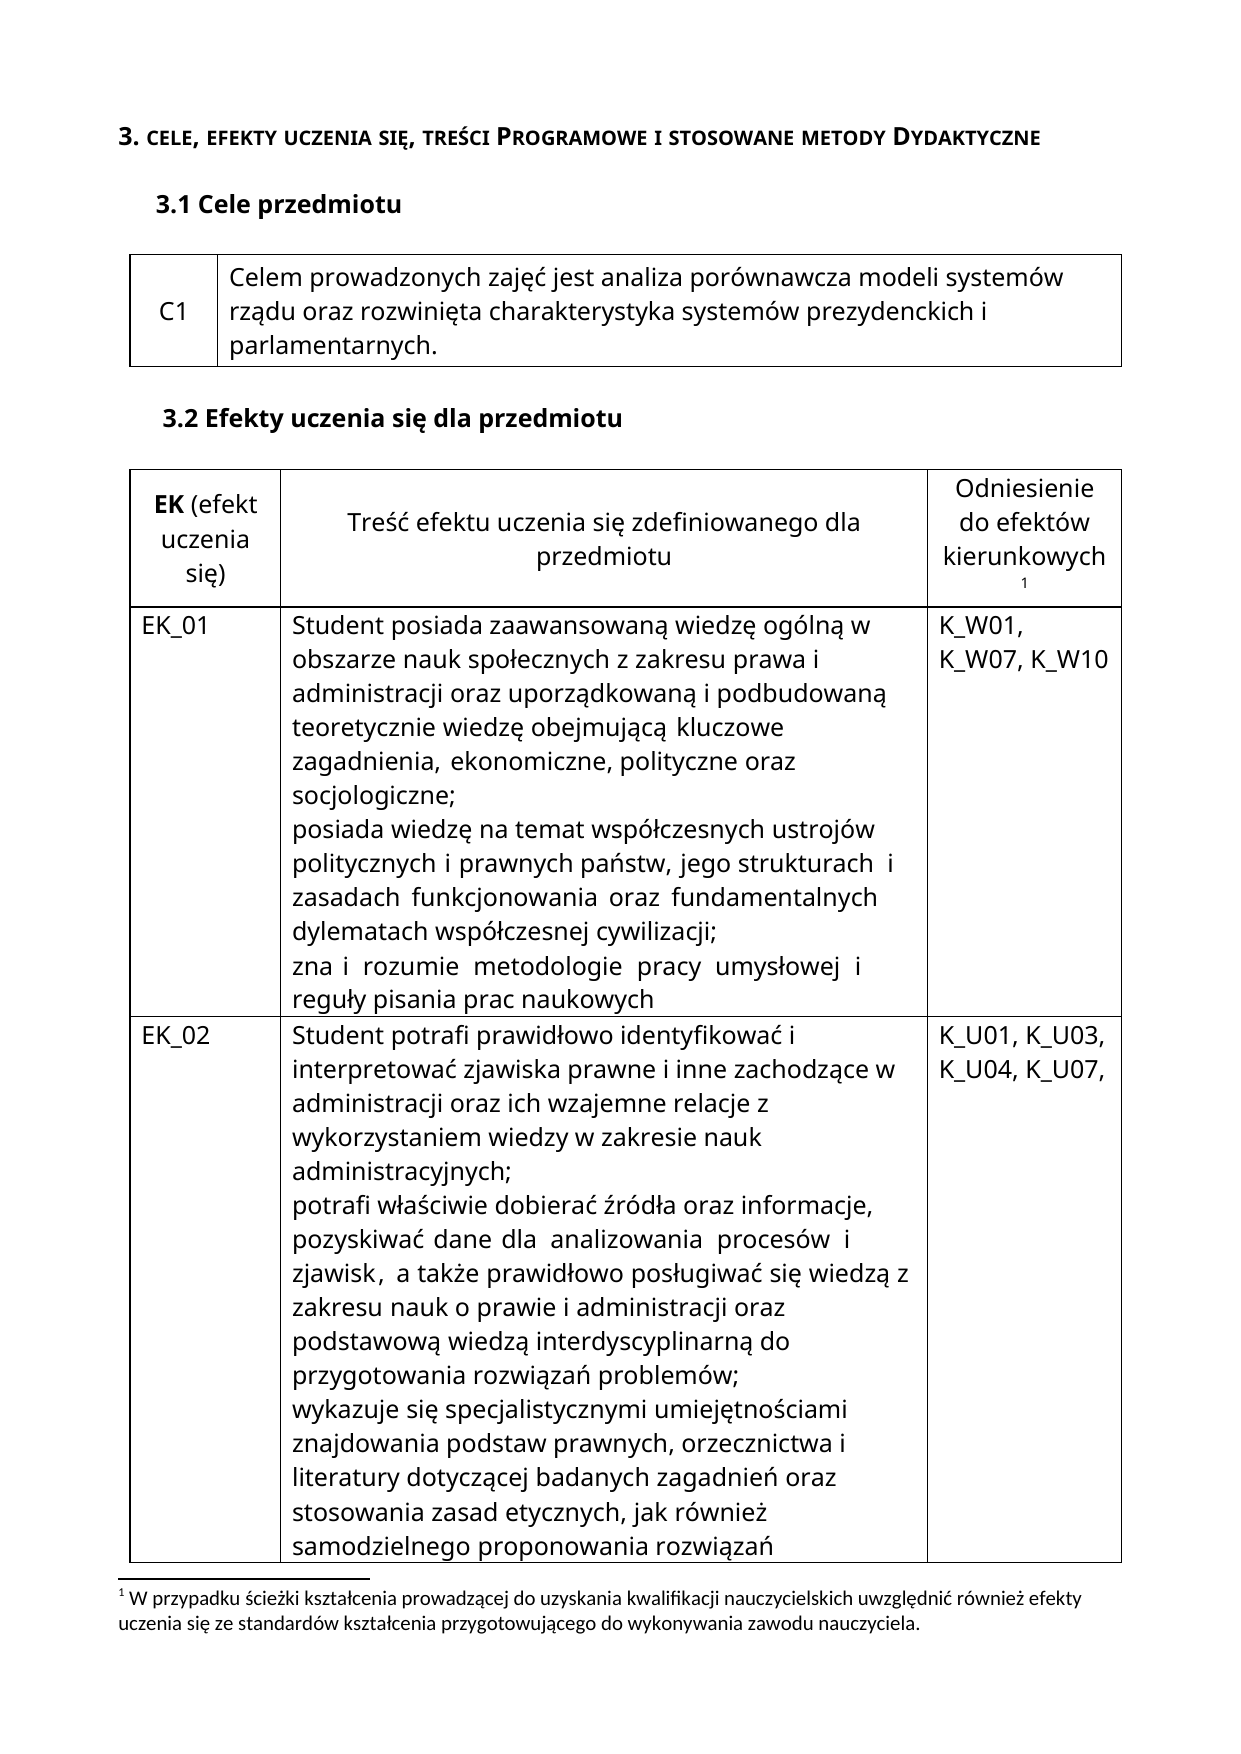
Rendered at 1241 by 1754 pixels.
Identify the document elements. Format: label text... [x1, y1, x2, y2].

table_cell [928, 1017, 1121, 1562]
table_header Treść efektu uczenia się zdefiniowanego dla przedmiotu [281, 470, 927, 606]
table_cell EK_01 [131, 608, 280, 1016]
text 3.1 Cele przedmiotu [156, 186, 1122, 220]
text 3.2 Efekty uczenia się dla przedmiotu [162, 401, 1122, 435]
table_cell EK_02 [131, 1017, 280, 1562]
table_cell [281, 1017, 927, 1562]
table_header C1 [131, 255, 217, 366]
table_header Odniesienie do efektów kierunkowych [928, 470, 1121, 606]
table_cell K_W01, K_W07, K_W10 [928, 608, 1121, 1016]
table_cell Student posiada zaawansowaną wiedzę ogólną w obszarze nauk społecznych z zakresu prawa i administracji oraz uporządkowaną i podbudowaną teoretycznie wiedzę obejmującą kluczowe zagadnienia, ekonomiczne, polityczne oraz socjologiczne; posiada wiedzę na temat współczesnych ustrojów politycznych i prawnych państw, jego strukturach i zasadach funkcjonowania oraz fundamentalnych dylematach współczesnej cywilizacji; zna i rozumie metodologie pracy umysłowej i reguły pisania prac naukowych [281, 608, 927, 1016]
table_header EK (efekt uczenia się) [131, 470, 280, 606]
table_header Celem prowadzonych zajęć jest analiza porównawcza modeli systemów rządu oraz rozwinięta charakterystyka systemów prezydenckich i parlamentarnych. [218, 255, 1121, 366]
text 3. cele, efekty uczenia się, treści Programowe i stosowane metody Dydaktyczne [118, 118, 1122, 152]
